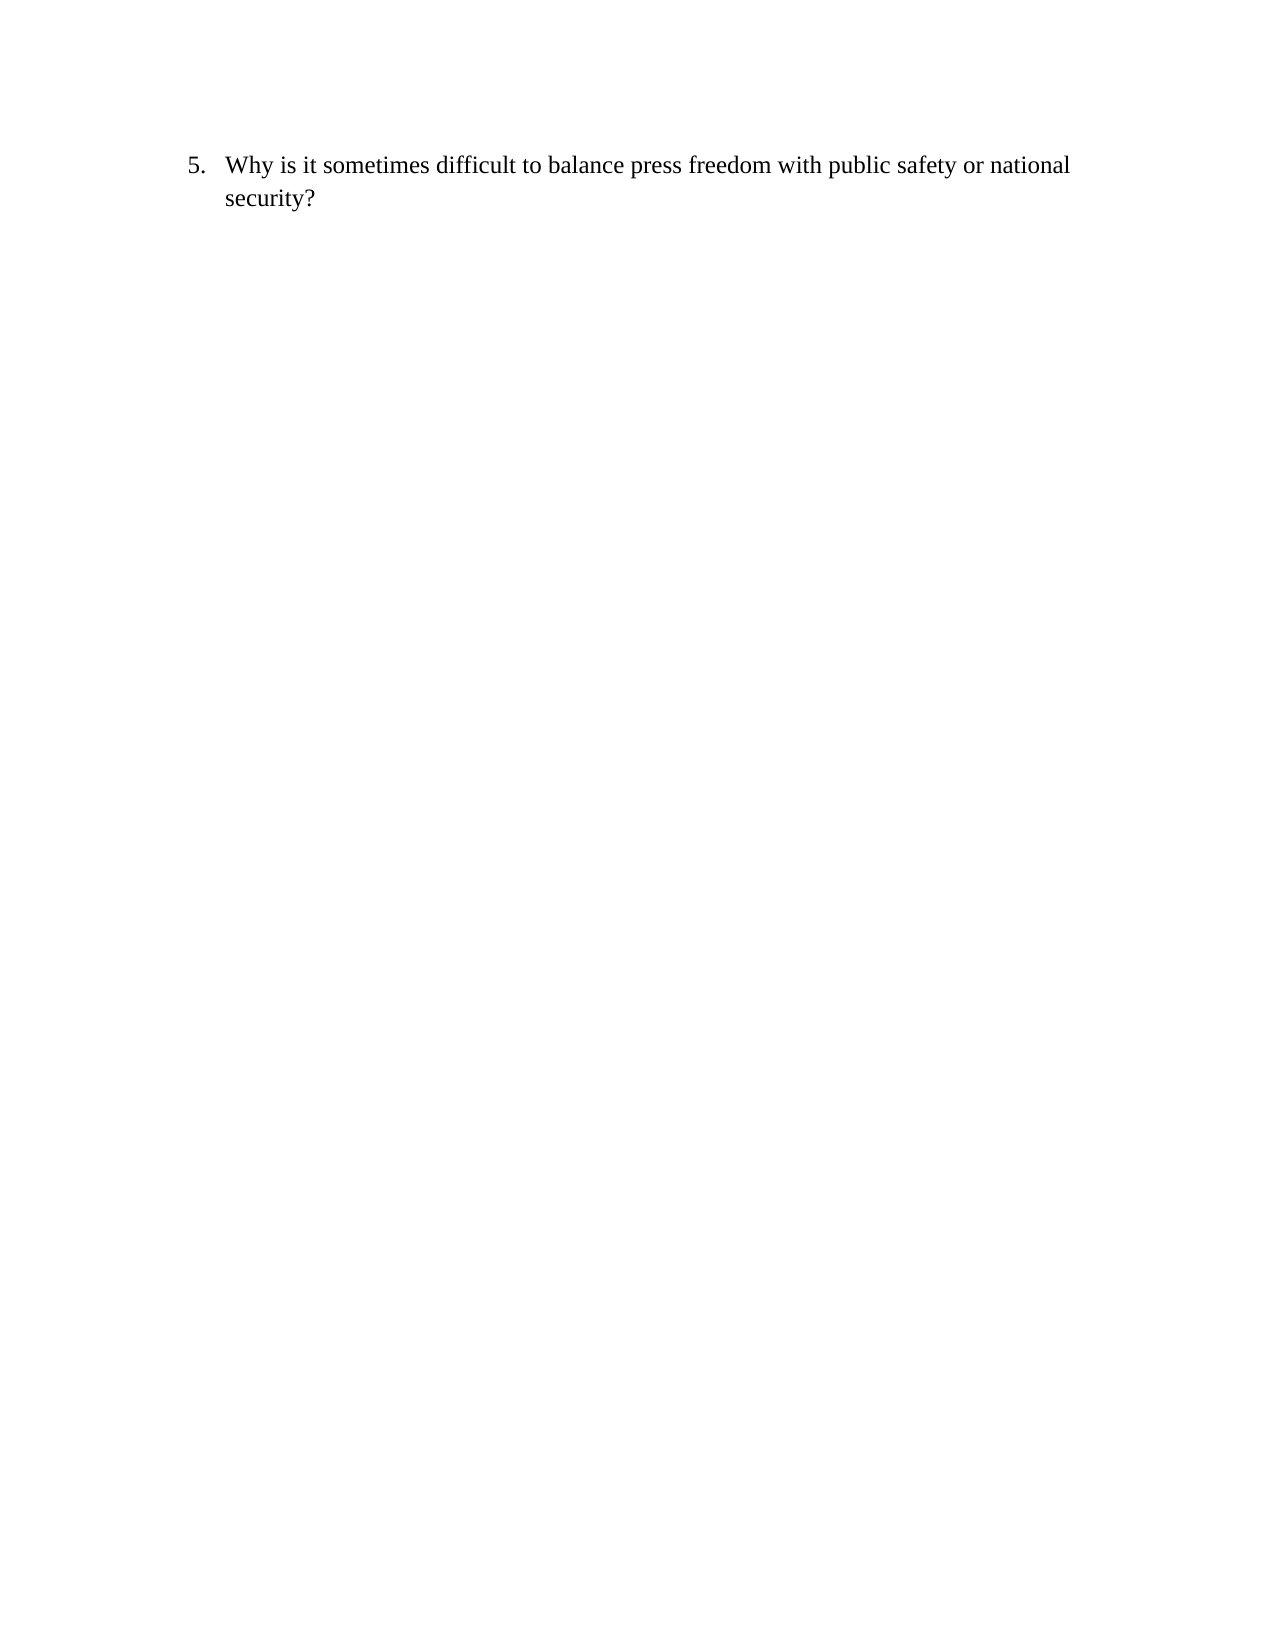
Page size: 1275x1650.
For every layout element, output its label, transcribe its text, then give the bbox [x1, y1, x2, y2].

list Why is it sometimes difficult to balance press freedom with public safety or national security? [187, 150, 1125, 212]
